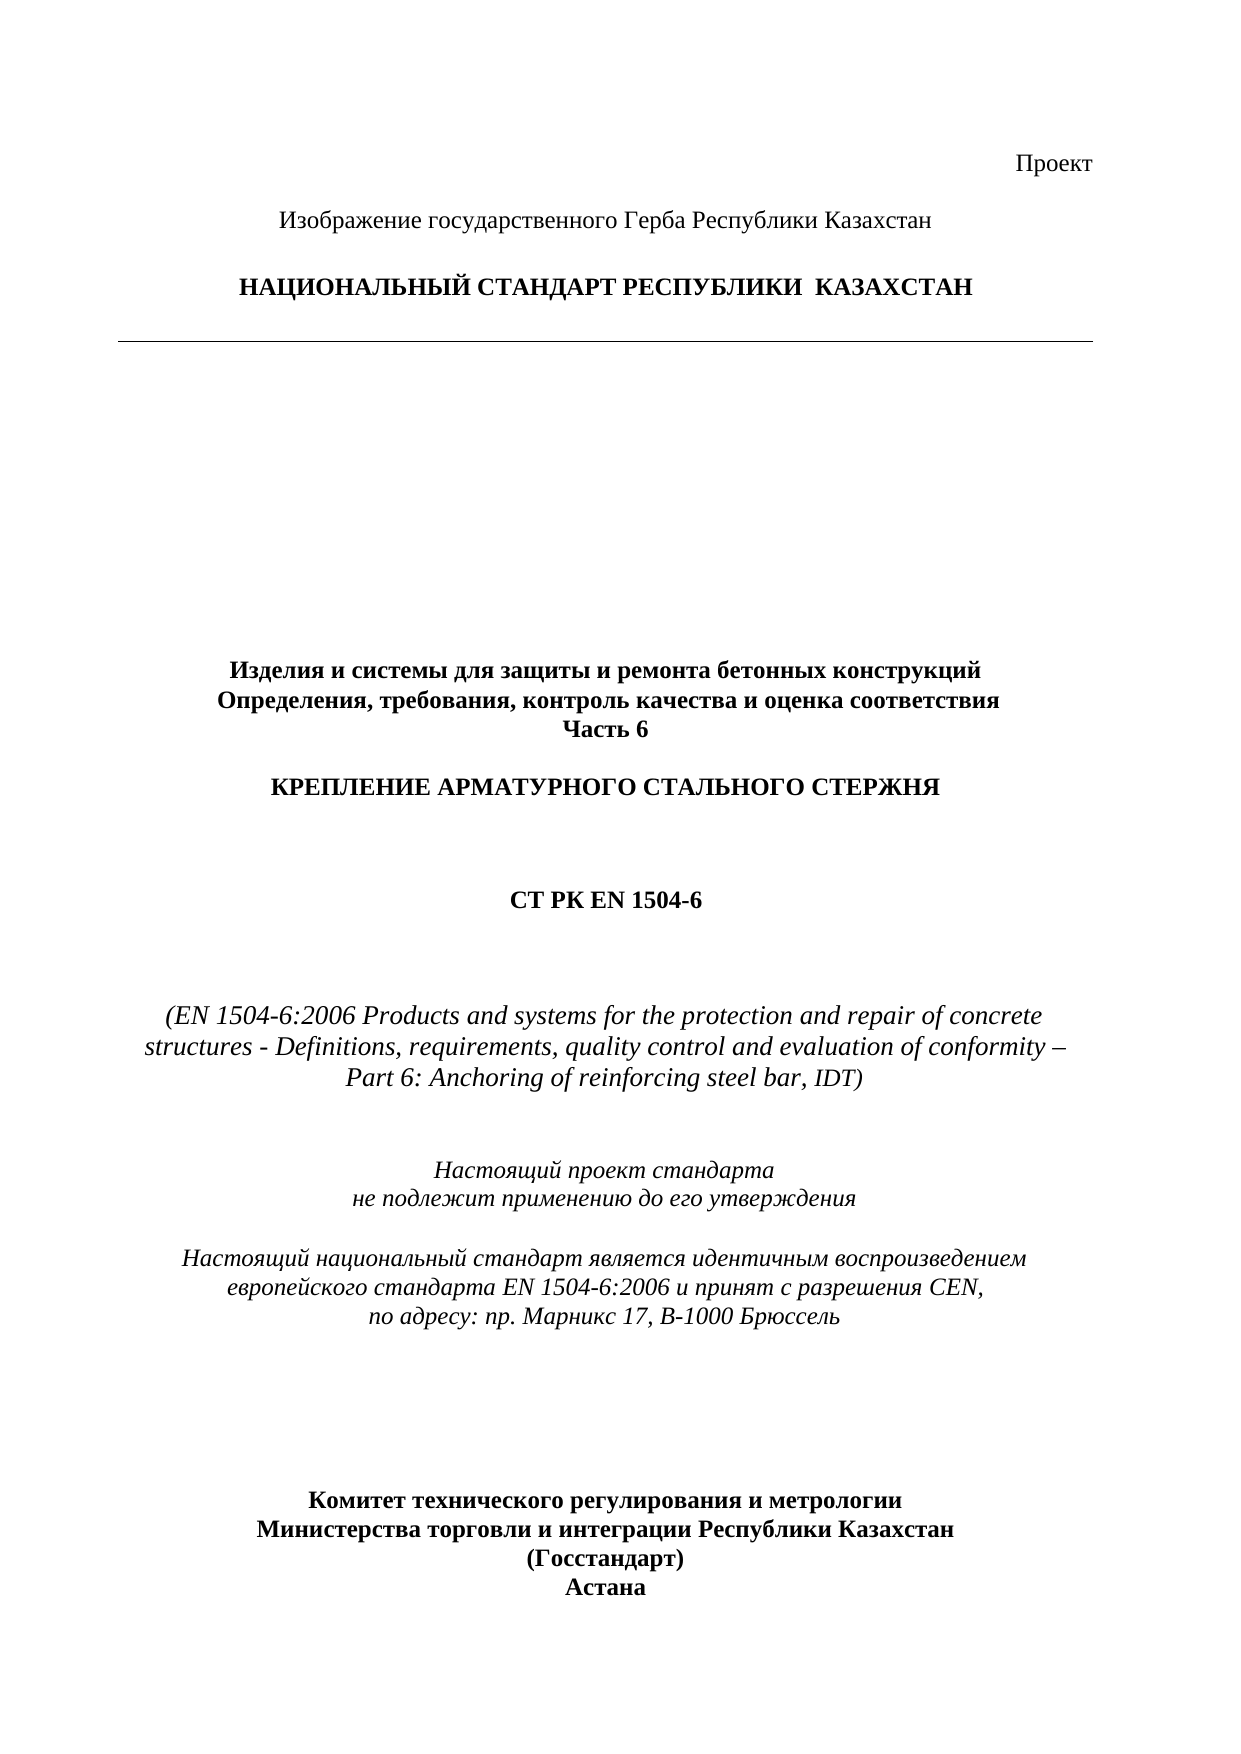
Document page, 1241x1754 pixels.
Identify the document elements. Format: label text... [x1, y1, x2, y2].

text НАЦИОНАЛЬНЫЙ СТАНДАРТ РЕСПУБЛИКИ КАЗАХСТАН [118, 272, 1093, 301]
text Part 6: Anchoring of reinforcing steel bar, IDT) [118, 1061, 1092, 1092]
text не подлежит применению до его утверждения [118, 1183, 1092, 1212]
text СТ РК EN 1504-6 [118, 885, 1093, 914]
text Определения, требования, контроль качества и оценка соответствия [118, 685, 1092, 713]
text Астана [118, 1572, 1092, 1600]
text Изображение государственного Герба Республики Казахстан [118, 205, 1092, 234]
text Часть 6 [118, 714, 1092, 743]
text КРЕПЛЕНИЕ АРМАТУРНОГО СТАЛЬНОГО СТЕРЖНЯ [118, 772, 1092, 801]
text Изделия и системы для защиты и ремонта бетонных конструкций [118, 656, 1092, 684]
text (Госстандарт) [118, 1543, 1092, 1572]
text (EN 1504-6:2006 Products and systems for the protection and repair of concrete structures - Definitions, requirements, quality control and evaluation of conformity – [118, 999, 1092, 1061]
text Комитет технического регулирования и метрологии [118, 1485, 1092, 1514]
text Министерства торговли и интеграции Республики Казахстан [118, 1514, 1092, 1543]
text Настоящий национальный стандарт является идентичным воспроизведением европейского стандарта EN 1504-6:2006 и принят с разрешения CEN, [118, 1243, 1092, 1301]
text Проект [118, 148, 1092, 176]
text Настоящий проект стандарта [118, 1155, 1092, 1183]
text по адресу: пр. Марникс 17, В-1000 Брюссель [118, 1301, 1092, 1329]
